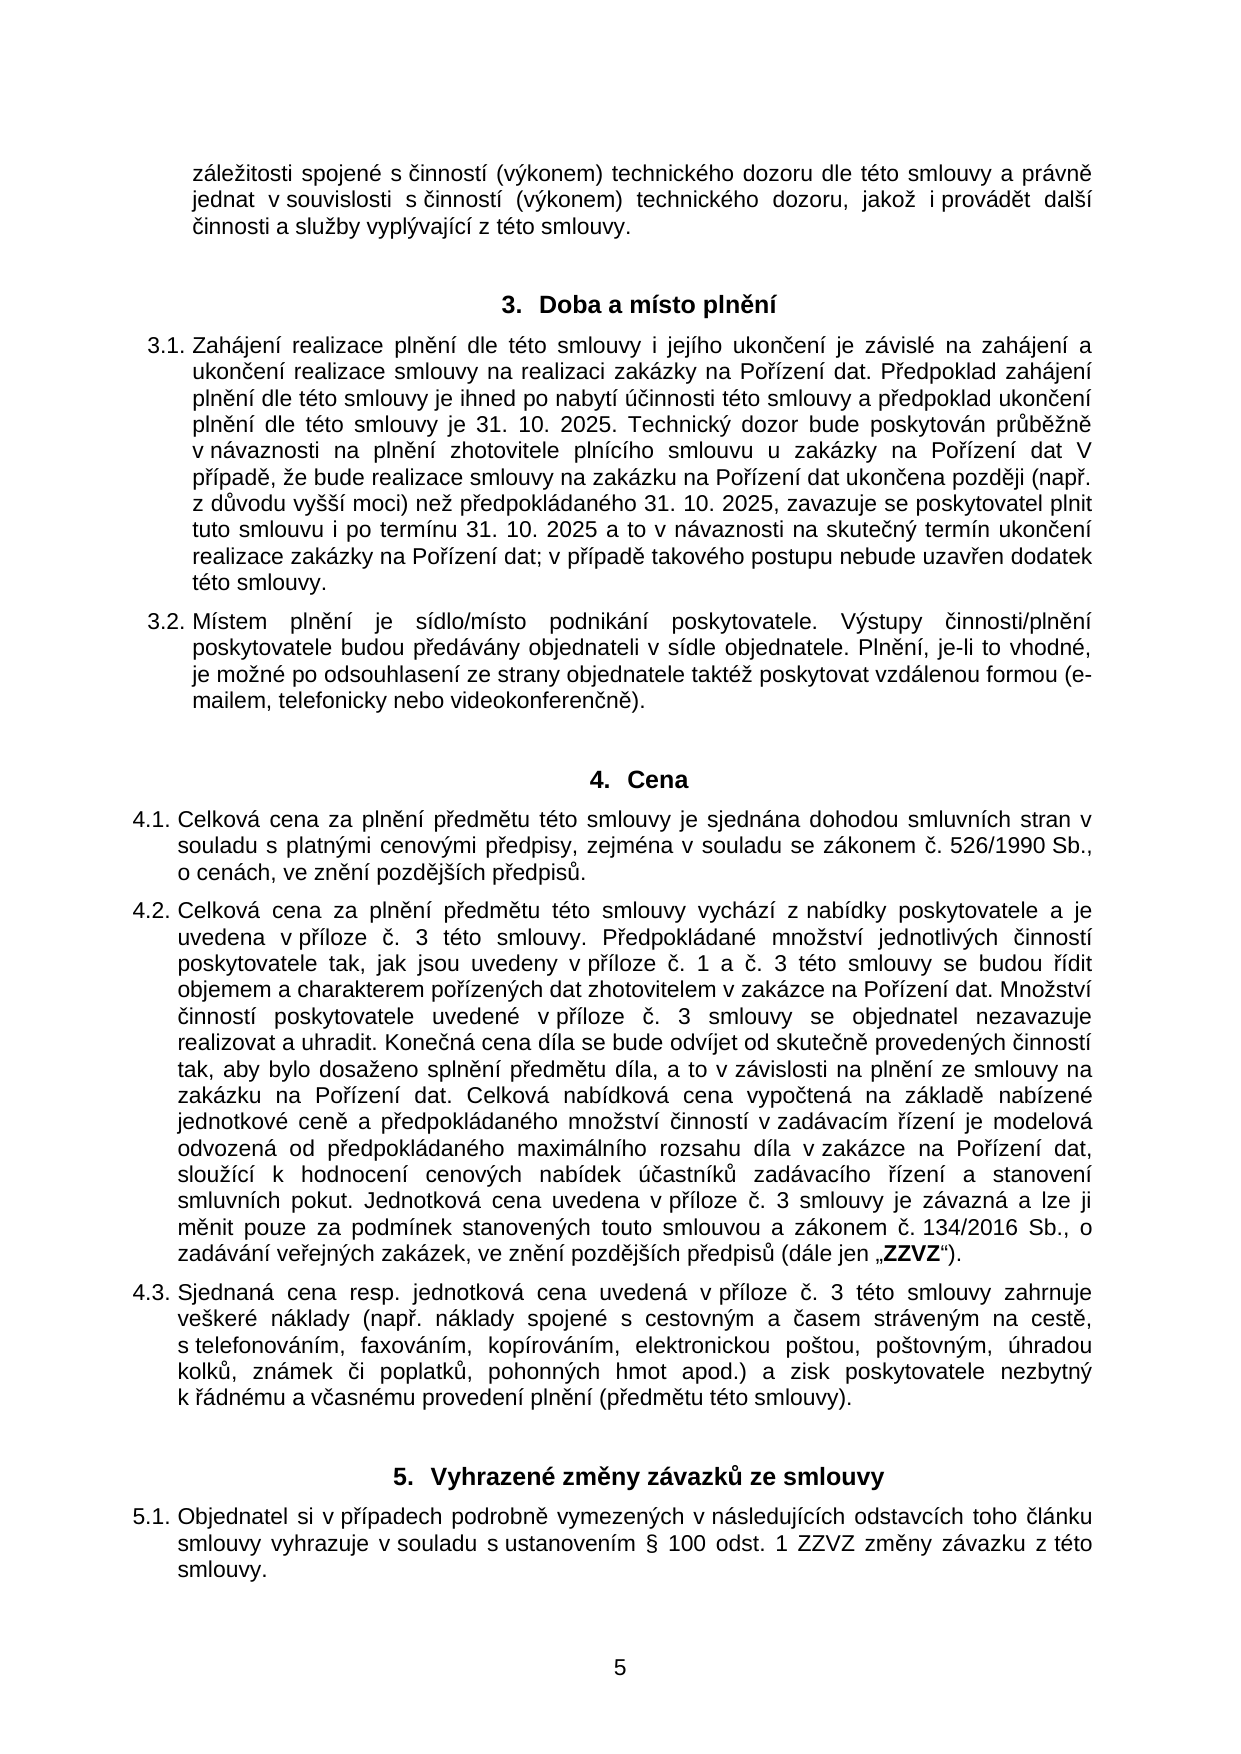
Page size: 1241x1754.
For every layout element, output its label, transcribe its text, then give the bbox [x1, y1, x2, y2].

list Objednatel si v případech podrobně vymezených v následujících odstavcích toho článku smlouvy vyhrazuje v souladu s ustanovením § 100 odst. 1 ZZVZ změny závazku z této smlouvy. [132, 1503, 1092, 1582]
list Cena [185, 764, 1092, 793]
list Místem plnění je sídlo/místo podnikání poskytovatele. Výstupy činnosti/plnění poskytovatele budou předávány objednateli v sídle objednatele. Plnění, je-li to vhodné, je možné po odsouhlasení ze strany objednatele taktéž poskytovat vzdálenou formou (e-mailem, telefonicky nebo videokonferenčně). [147, 608, 1092, 713]
list Celková cena za plnění předmětu této smlouvy vychází z nabídky poskytovatele a je uvedena v příloze č. 3 této smlouvy. Předpokládané množství jednotlivých činností poskytovatele tak, jak jsou uvedeny v příloze č. 1 a č. 3 této smlouvy se budou řídit objemem a charakterem pořízených dat zhotovitelem v zakázce na Pořízení dat. Množství činností poskytovatele uvedené v příloze č. 3 smlouvy se objednatel nezavazuje realizovat a uhradit. Konečná cena díla se bude odvíjet od skutečně provedených činností tak, aby bylo dosaženo splnění předmětu díla, a to v závislosti na plnění ze smlouvy na zakázku na Pořízení dat. Celková nabídková cena vypočtená na základě nabízené jednotkové ceně a předpokládaného množství činností v zadávacím řízení je modelová odvozená od předpokládaného maximálního rozsahu díla v zakázce na Pořízení dat, sloužící k hodnocení cenových nabídek účastníků zadávacího řízení a stanovení smluvních pokut. Jednotková cena uvedena v příloze č. 3 smlouvy je závazná a lze ji měnit pouze za podmínek stanovených touto smlouvou a zákonem č. 134/2016 Sb., o zadávání veřejných zakázek, ve znění pozdějších předpisů (dále jen „ZZVZ“). [132, 897, 1092, 1266]
list Celková cena za plnění předmětu této smlouvy je sjednána dohodou smluvních stran v souladu s platnými cenovými předpisy, zejména v souladu se zákonem č. 526/1990 Sb., o cenách, ve znění pozdějších předpisů. [132, 806, 1092, 885]
list Sjednaná cena resp. jednotková cena uvedená v příloze č. 3 této smlouvy zahrnuje veškeré náklady (např. náklady spojené s cestovným a časem stráveným na cestě, s telefonováním, faxováním, kopírováním, elektronickou poštou, poštovným, úhradou kolků, známek či poplatků, pohonných hmot apod.) a zisk poskytovatele nezbytný k řádnému a včasnému provedení plnění (předmětu této smlouvy). [132, 1279, 1092, 1411]
list Zahájení realizace plnění dle této smlouvy i jejího ukončení je závislé na zahájení a ukončení realizace smlouvy na realizaci zakázky na Pořízení dat. Předpoklad zahájení plnění dle této smlouvy je ihned po nabytí účinnosti této smlouvy a předpoklad ukončení plnění dle této smlouvy je 31. 10. 2025. Technický dozor bude poskytován průběžně v návaznosti na plnění zhotovitele plnícího smlouvu u zakázky na Pořízení dat V případě, že bude realizace smlouvy na zakázku na Pořízení dat ukončena později (např. z důvodu vyšší moci) než předpokládaného 31. 10. 2025, zavazuje se poskytovatel plnit tuto smlouvu i po termínu 31. 10. 2025 a to v návaznosti na skutečný termín ukončení realizace zakázky na Pořízení dat; v případě takového postupu nebude uzavřen dodatek této smlouvy. [147, 332, 1092, 595]
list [147, 160, 1092, 239]
list Vyhrazené změny závazků ze smlouvy [185, 1462, 1092, 1491]
list Doba a místo plnění [185, 291, 1092, 319]
